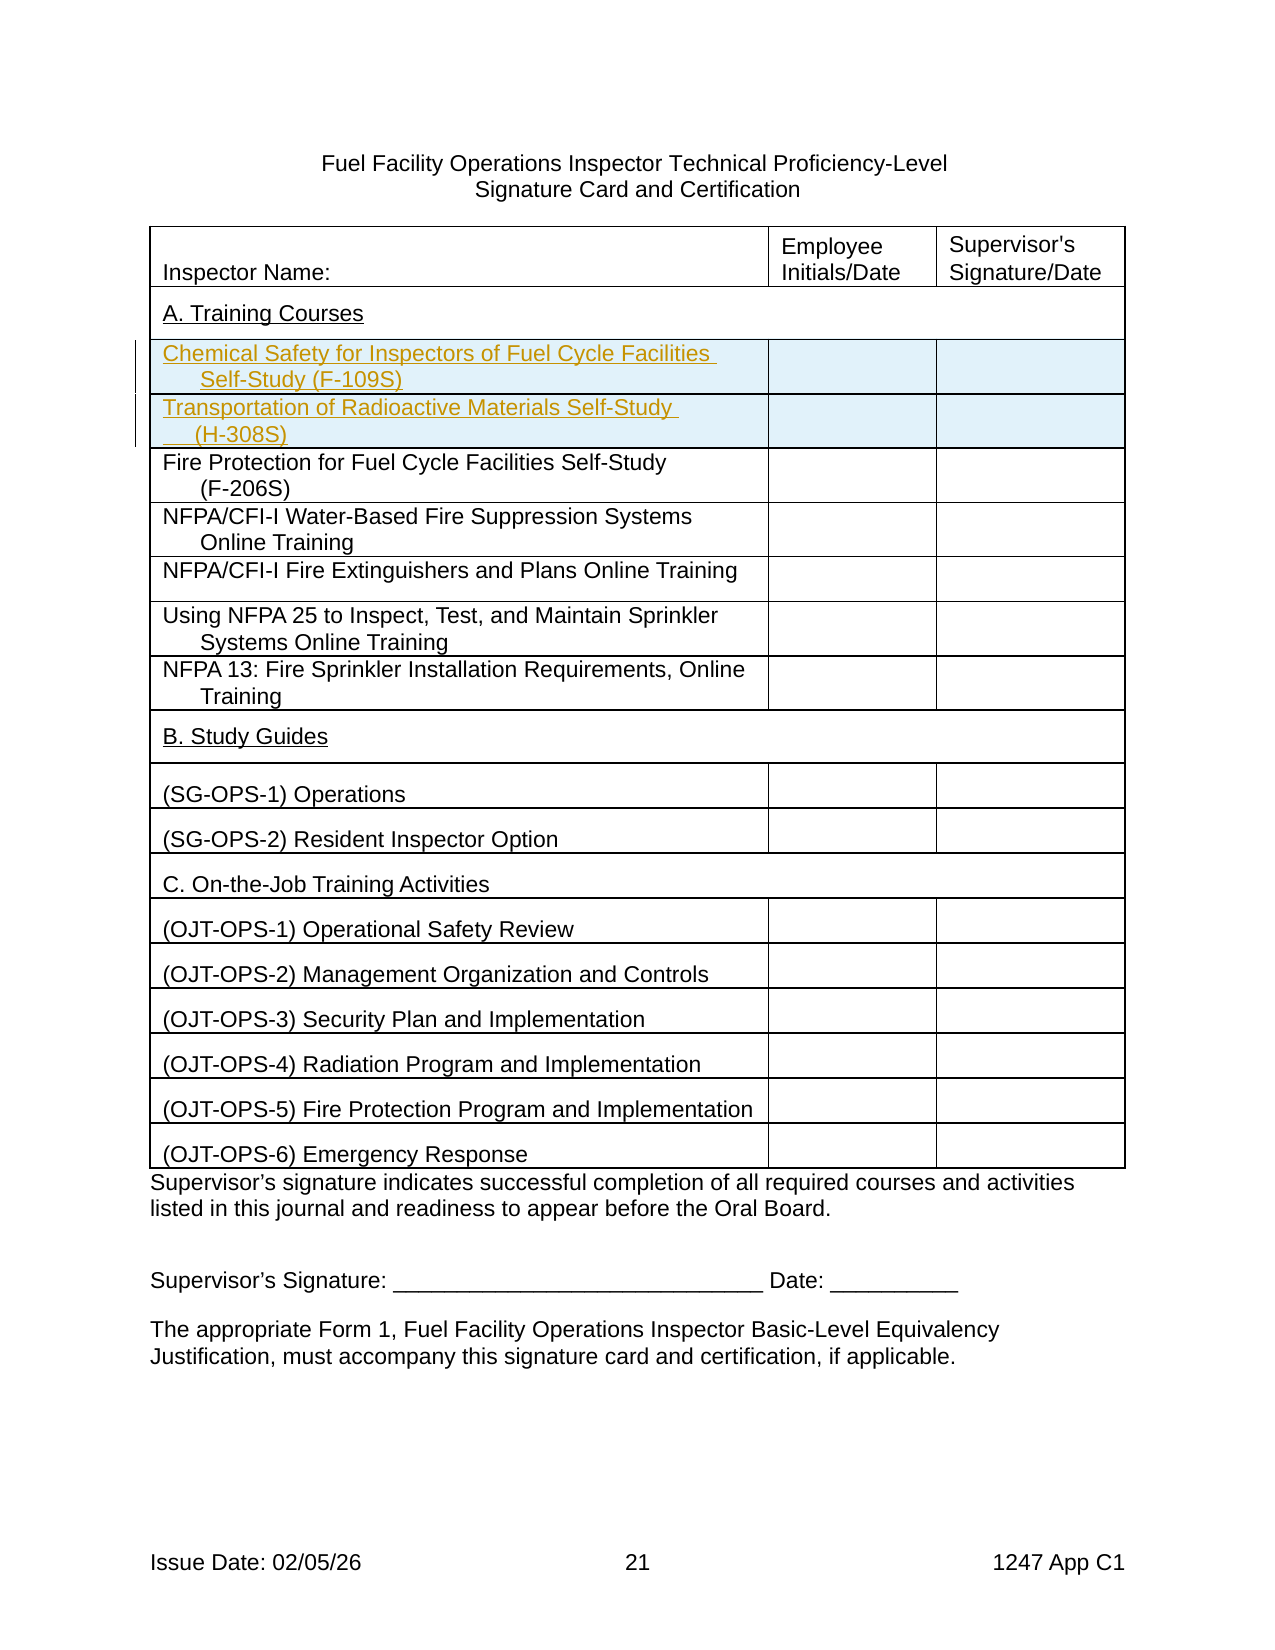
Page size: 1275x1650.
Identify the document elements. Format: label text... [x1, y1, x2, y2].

table_cell C. On-the-Job Training Activities [151, 854, 1124, 897]
table_cell [937, 602, 1124, 655]
table_header Inspector Name: [151, 227, 768, 286]
table_cell (OJT-OPS-5) Fire Protection Program and Implementation [151, 1079, 768, 1122]
table_cell A. Training Courses [151, 287, 1124, 338]
table_cell [937, 764, 1124, 807]
table_cell B. Study Guides [151, 711, 1124, 762]
table_cell Using NFPA 25 to Inspect, Test, and Maintain Sprinkler Systems Online Training [151, 602, 768, 655]
table_cell (SG-OPS-2) Resident Inspector Option [151, 809, 768, 852]
table_cell [769, 602, 936, 655]
table_cell (OJT-OPS-6) Emergency Response [151, 1124, 768, 1167]
subtitle Fuel Facility Operations Inspector Technical Proficiency-Level Signature Card and Certification [150, 150, 1125, 203]
table_cell [769, 1079, 936, 1122]
table_cell [937, 449, 1124, 501]
table_cell [769, 449, 936, 501]
table_cell [937, 557, 1124, 601]
table_cell (OJT-OPS-1) Operational Safety Review [151, 899, 768, 942]
table_cell [937, 657, 1124, 709]
text The appropriate Form 1, Fuel Facility Operations Inspector Basic-Level Equivalency Justification, must accompany this signature card and certification, if applicable. [150, 1316, 1125, 1369]
table_cell [769, 1124, 936, 1167]
table_cell [937, 1124, 1124, 1167]
table_cell (OJT-OPS-3) Security Plan and Implementation [151, 989, 768, 1032]
table_header Employee Initials/Date [769, 227, 936, 286]
table_cell [769, 764, 936, 807]
table_cell [937, 944, 1124, 987]
table_cell [769, 899, 936, 942]
table_cell [769, 557, 936, 601]
table_cell [769, 809, 936, 852]
table_cell [937, 989, 1124, 1032]
table_cell [937, 1034, 1124, 1077]
text Supervisor’s signature indicates successful completion of all required courses and activities listed in this journal and readiness to appear before the Oral Board. [150, 1169, 1125, 1221]
table_cell [937, 1079, 1124, 1122]
text Supervisor’s Signature: _____________________________ Date: __________ [150, 1267, 1125, 1293]
table_cell [769, 657, 936, 709]
table_cell [769, 944, 936, 987]
table_cell [937, 503, 1124, 556]
table_cell NFPA/CFI-I Water-Based Fire Suppression Systems Online Training [151, 503, 768, 556]
table_cell Fire Protection for Fuel Cycle Facilities Self-Study (F-206S) [151, 449, 768, 501]
table_cell [769, 989, 936, 1032]
table_cell (OJT-OPS-2) Management Organization and Controls [151, 944, 768, 987]
table_cell [937, 809, 1124, 852]
table_cell (SG-OPS-1) Operations [151, 764, 768, 807]
table_cell [769, 1034, 936, 1077]
table_cell (OJT-OPS-4) Radiation Program and Implementation [151, 1034, 768, 1077]
table_cell NFPA/CFI-I Fire Extinguishers and Plans Online Training [151, 557, 768, 601]
table_cell NFPA 13: Fire Sprinkler Installation Requirements, Online Training [151, 657, 768, 709]
table_header Supervisor's Signature/Date [937, 227, 1124, 286]
table_cell [769, 503, 936, 556]
table_cell [937, 899, 1124, 942]
